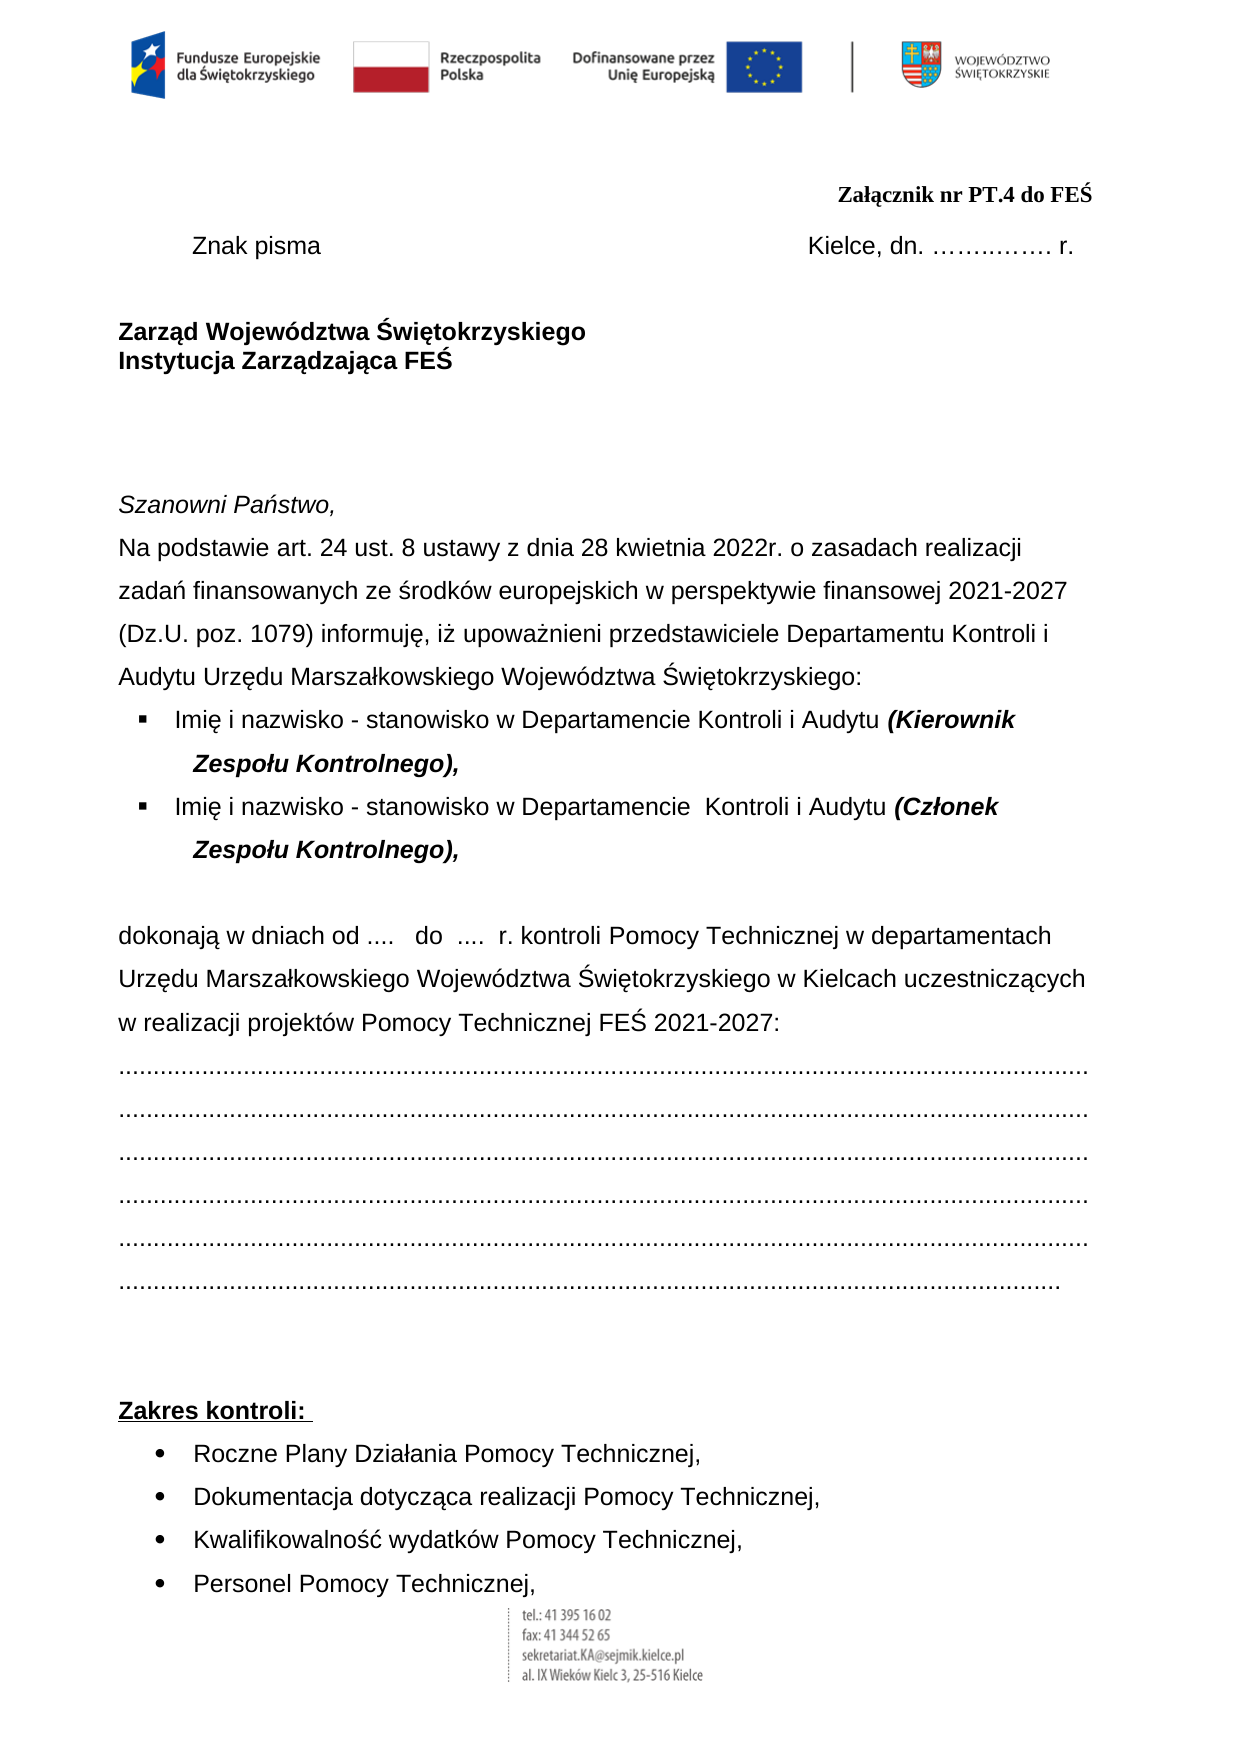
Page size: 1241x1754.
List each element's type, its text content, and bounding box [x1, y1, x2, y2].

list Dokumentacja dotycząca realizacji Pomocy Technicznej, [156, 1482, 1092, 1511]
text Zarząd Województwa Świętokrzyskiego [118, 317, 1092, 346]
text .................................................................................................................................................................................................................................................................................................................................................................................................................................................................................................................................................................................................................................................................................................................................................................................................................................................................... [118, 1051, 1092, 1338]
text Instytucja Zarządzająca FEŚ [118, 346, 1092, 375]
text Zakres kontroli: [118, 1396, 1092, 1424]
list Imię i nazwisko - stanowisko w Departamencie Kontroli i Audytu (Członek Zespołu Kontrolnego), [137, 792, 1092, 864]
picture [507, 1608, 703, 1683]
text Na podstawie art. 24 ust. 8 ustawy z dnia 28 kwietnia 2022r. o zasadach realizacji zadań finansowanych ze środków europejskich w perspektywie finansowej 2021-2027 (Dz.U. poz. 1079) informuję, iż upoważnieni przedstawiciele Departamentu Kontroli i Audytu Urzędu Marszałkowskiego Województwa Świętokrzyskiego: [118, 533, 1092, 691]
list Personel Pomocy Technicznej, [156, 1568, 1092, 1597]
list Imię i nazwisko - stanowisko w Departamencie Kontroli i Audytu (Kierownik Zespołu Kontrolnego), [137, 706, 1092, 777]
picture [118, 28, 1063, 102]
text Znak pisma Kielce, dn. ……..……. r. [118, 231, 1092, 260]
text Szanowni Państwo, [118, 490, 1092, 519]
text dokonają w dniach od .... do .... r. kontroli Pomocy Technicznej w departamentach Urzędu Marszałkowskiego Województwa Świętokrzyskiego w Kielcach uczestniczących w realizacji projektów Pomocy Technicznej FEŚ 2021-2027: [118, 921, 1092, 1036]
list Roczne Plany Działania Pomocy Technicznej, [156, 1439, 1092, 1468]
list Kwalifikowalność wydatków Pomocy Technicznej, [156, 1525, 1092, 1554]
